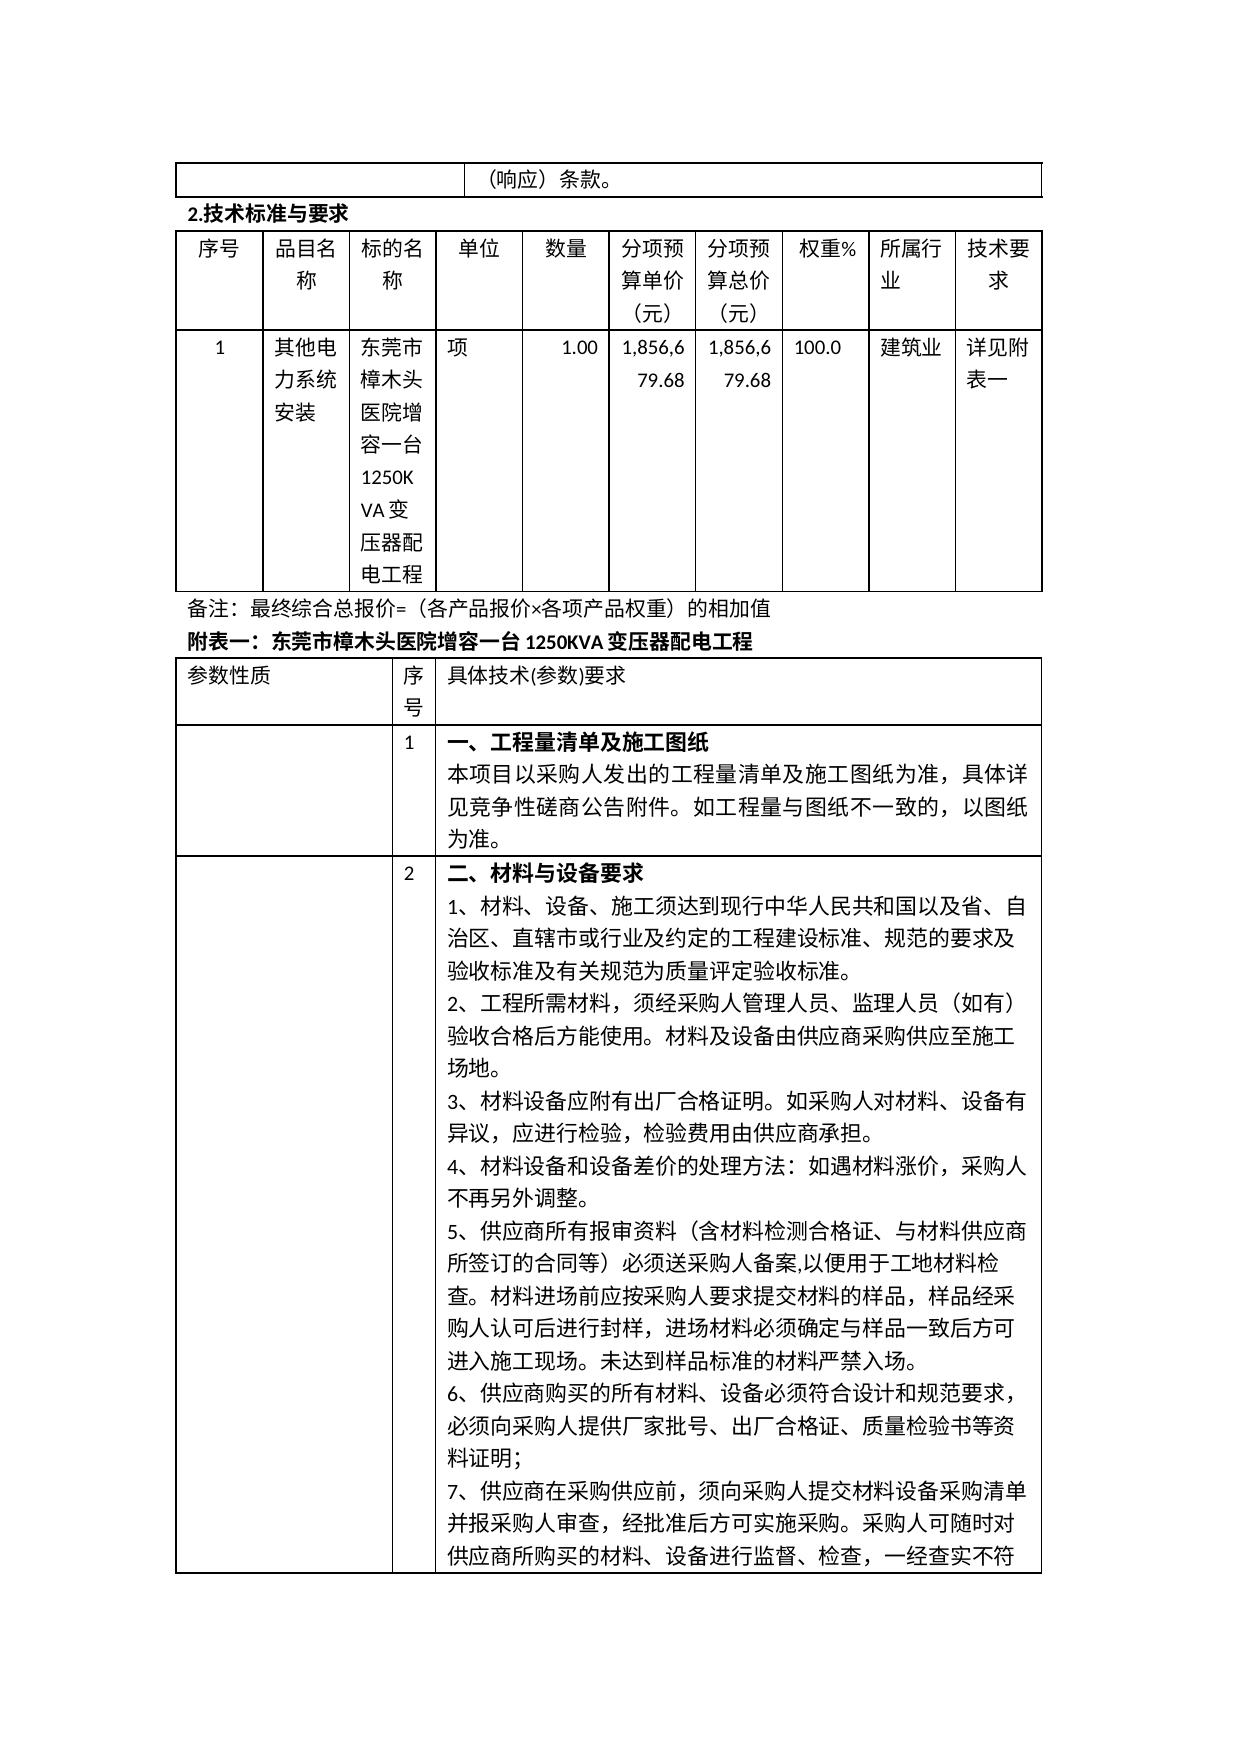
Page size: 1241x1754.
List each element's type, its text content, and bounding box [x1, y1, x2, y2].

table_header 数量 [523, 232, 608, 329]
table_header 技术要求 [956, 232, 1041, 329]
table_header 品目名称 [264, 232, 349, 329]
table_header 分项预算单价（元） [610, 232, 695, 329]
table_header 参数性质 [177, 659, 392, 724]
table_header 权重% [783, 232, 868, 329]
table_header 所属行业 [870, 232, 955, 329]
table_cell 100.0 [783, 331, 868, 591]
table_cell 详见附表一 [956, 331, 1041, 591]
table_header 说明 [177, 164, 464, 196]
table_cell 1,856,679.68 [696, 331, 782, 591]
table_cell 其他电力系统安装 [264, 331, 349, 591]
table_header 序号 [393, 659, 435, 724]
table_cell [177, 857, 392, 1572]
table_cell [436, 857, 1041, 1572]
text 备注：最终综合总报价=（各产品报价×各项产品权重）的相加值 [187, 592, 1053, 625]
table_cell 1 [177, 331, 262, 591]
table_header 具体技术(参数)要求 [436, 659, 1041, 724]
table_cell 1 [393, 726, 435, 855]
table_header 标的名称 [350, 232, 435, 329]
table_header 序号 [177, 232, 262, 329]
table_cell 一、工程量清单及施工图纸 本项目以采购人发出的工程量清单及施工图纸为准，具体详见竞争性磋商公告附件。如工程量与图纸不一致的，以图纸为准。 [436, 726, 1041, 855]
text 附表一：东莞市樟木头医院增容一台1250KVA变压器配电工程 [187, 625, 1053, 657]
text 2.技术标准与要求 [187, 198, 1053, 230]
table_header 单位 [437, 232, 522, 329]
table_cell 东莞市樟木头医院增容一台1250KVA变压器配电工程 [350, 331, 435, 591]
table_header 分项预算总价（元） [696, 232, 782, 329]
table_cell 建筑业 [870, 331, 955, 591]
table_cell 2 [393, 857, 435, 1572]
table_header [465, 164, 1041, 196]
table_cell 1,856,679.68 [610, 331, 695, 591]
table_cell 项 [437, 331, 522, 591]
table_cell 1.00 [523, 331, 608, 591]
table_cell [177, 726, 392, 855]
